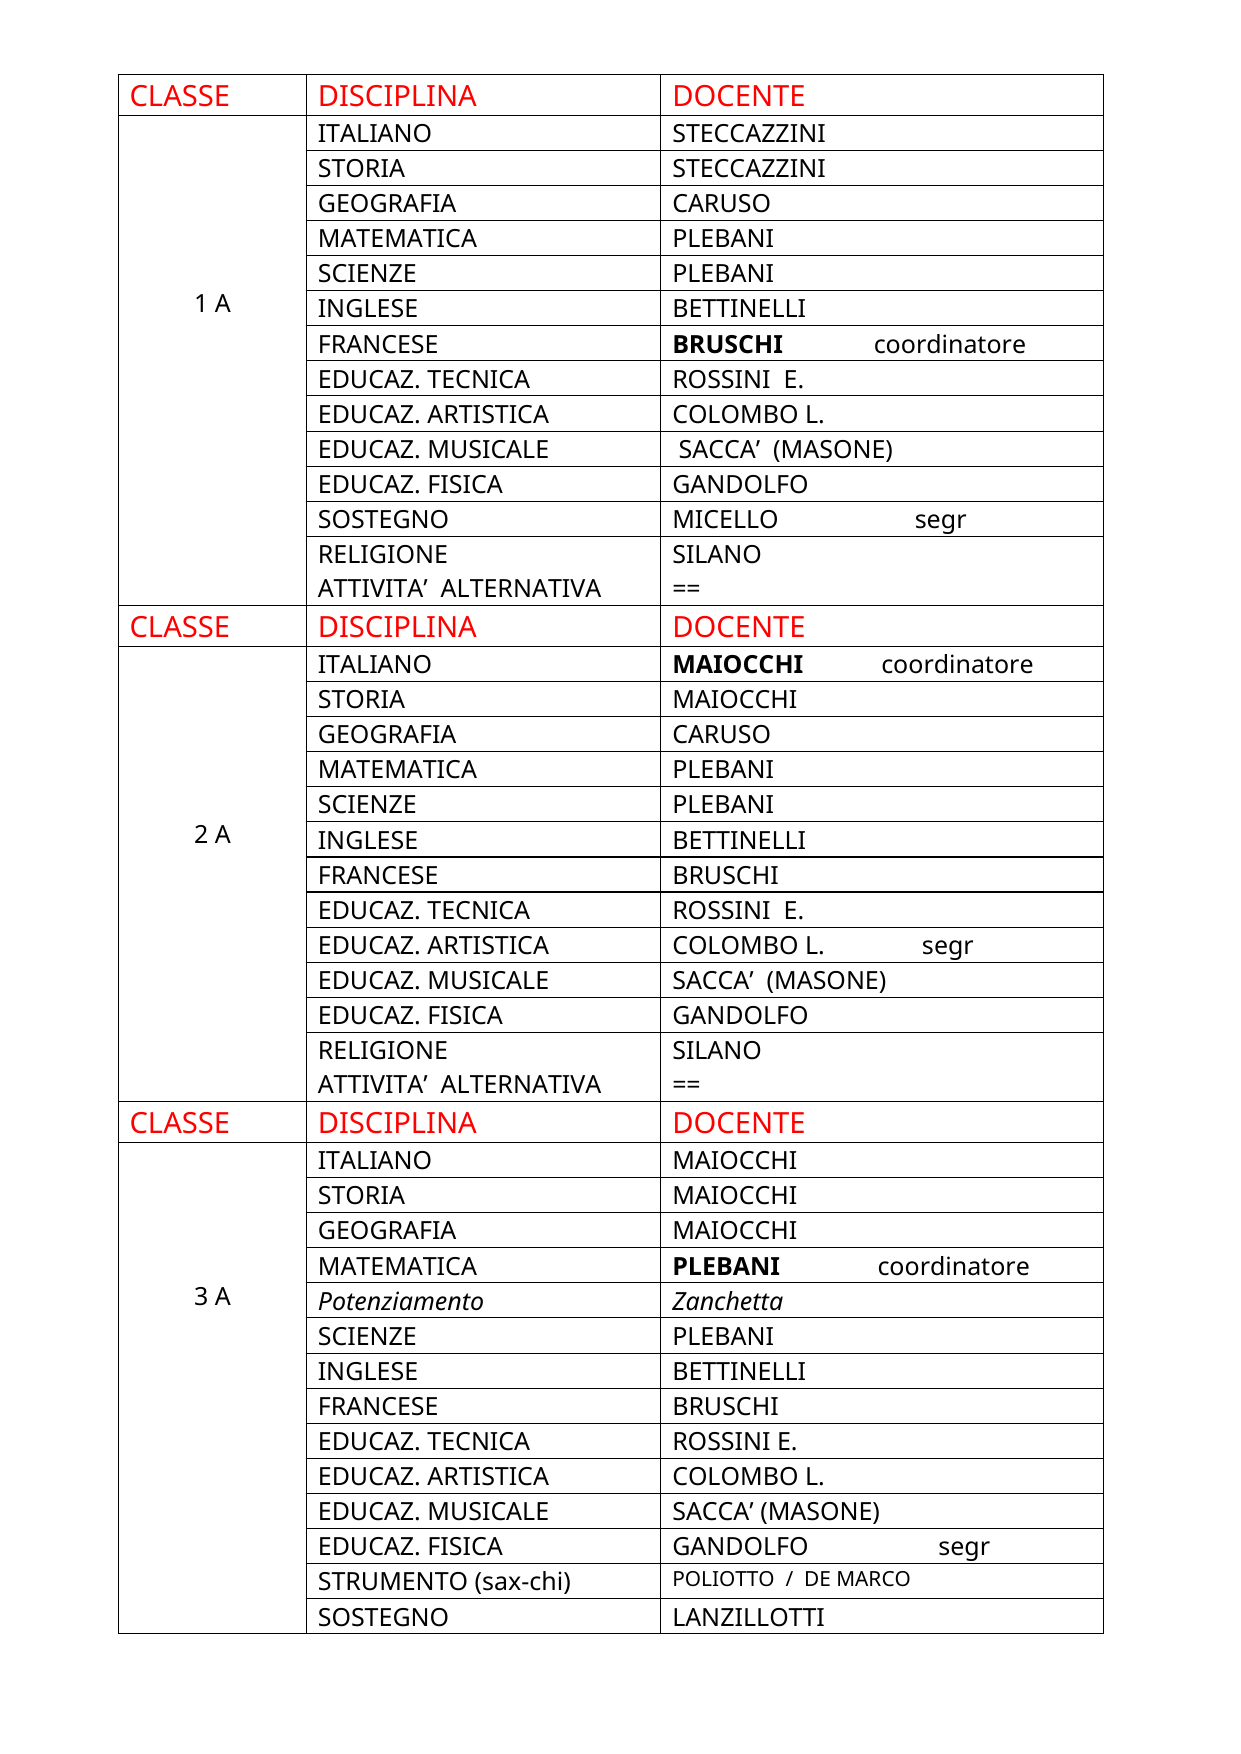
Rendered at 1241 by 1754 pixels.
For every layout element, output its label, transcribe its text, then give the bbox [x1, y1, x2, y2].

table_cell EDUCAZ. ARTISTICA [307, 928, 660, 962]
table_cell GEOGRAFIA [307, 186, 660, 220]
table_cell RELIGIONE ATTIVITA’ ALTERNATIVA [307, 537, 660, 605]
table_cell DOCENTE [661, 606, 1103, 646]
table_cell SOSTEGNO [307, 502, 660, 536]
table_cell PLEBANI [661, 256, 1103, 290]
table_cell STORIA [307, 682, 660, 716]
table_cell EDUCAZ. ARTISTICA [307, 396, 660, 431]
table_cell DISCIPLINA [307, 606, 660, 646]
table_cell SACCA’ (MASONE) [661, 963, 1103, 997]
table_cell SACCA’ (MASONE) [661, 432, 1103, 466]
table_cell PLEBANI [661, 221, 1103, 255]
table_cell MAIOCCHI [661, 1213, 1103, 1247]
table_cell BETTINELLI [661, 291, 1103, 325]
table_cell ITALIANO [307, 647, 660, 681]
table_cell INGLESE [307, 1354, 660, 1387]
table_cell MATEMATICA [307, 752, 660, 786]
table_cell 1 A [119, 116, 306, 605]
table_cell PLEBANI coordinatore [661, 1248, 1103, 1282]
table_cell STECCAZZINI [661, 151, 1103, 185]
table_cell CLASSE [119, 1102, 306, 1142]
table_cell INGLESE [307, 822, 660, 856]
table_cell EDUCAZ. ARTISTICA [307, 1459, 660, 1493]
table_cell EDUCAZ. MUSICALE [307, 963, 660, 997]
table_cell PLEBANI [661, 1318, 1103, 1352]
table_cell ROSSINI E. [661, 893, 1103, 927]
table_cell PLEBANI [661, 752, 1103, 786]
table_cell FRANCESE [307, 858, 660, 891]
table_cell FRANCESE [307, 1389, 660, 1423]
table_cell Potenziamento [307, 1283, 660, 1317]
table_cell SILANO == [661, 537, 1103, 605]
table_header DOCENTE [661, 75, 1103, 114]
table_cell BRUSCHI [661, 858, 1103, 891]
table_cell ROSSINI E. [661, 361, 1103, 395]
table_cell SCIENZE [307, 1318, 660, 1352]
table_cell MICELLO segr [661, 502, 1103, 536]
table_cell CARUSO [661, 186, 1103, 220]
table_cell SCIENZE [307, 256, 660, 290]
table_cell EDUCAZ. TECNICA [307, 361, 660, 395]
table_cell Zanchetta [661, 1283, 1103, 1317]
table_cell GANDOLFO [661, 998, 1103, 1032]
table_cell SACCA’ (MASONE) [661, 1494, 1103, 1528]
table_cell ITALIANO [307, 116, 660, 150]
table_cell COLOMBO L. [661, 396, 1103, 431]
table_cell BRUSCHI [661, 1389, 1103, 1423]
table_cell STECCAZZINI [661, 116, 1103, 150]
table_cell STORIA [307, 1178, 660, 1212]
table_cell POLIOTTO / DE MARCO [661, 1564, 1103, 1598]
table_cell SOSTEGNO [307, 1599, 660, 1633]
table_cell SILANO == [661, 1033, 1103, 1101]
table_cell CARUSO [661, 717, 1103, 751]
table_cell EDUCAZ. FISICA [307, 998, 660, 1032]
table_cell RELIGIONE ATTIVITA’ ALTERNATIVA [307, 1033, 660, 1101]
table_cell EDUCAZ. MUSICALE [307, 432, 660, 466]
table_cell LANZILLOTTI [661, 1599, 1103, 1633]
table_cell 2 A [119, 647, 306, 1101]
table_cell GANDOLFO [661, 467, 1103, 501]
table_header CLASSE [119, 75, 306, 114]
table_cell EDUCAZ. TECNICA [307, 1424, 660, 1458]
table_cell ITALIANO [307, 1143, 660, 1177]
table_cell COLOMBO L. [661, 1459, 1103, 1493]
table_cell MAIOCCHI [661, 682, 1103, 716]
table_cell MAIOCCHI coordinatore [661, 647, 1103, 681]
table_cell MATEMATICA [307, 221, 660, 255]
table_cell FRANCESE [307, 326, 660, 360]
table_cell DOCENTE [661, 1102, 1103, 1142]
table_cell EDUCAZ. TECNICA [307, 893, 660, 927]
table_header DISCIPLINA [307, 75, 660, 114]
table_cell EDUCAZ. FISICA [307, 1529, 660, 1563]
table_cell MAIOCCHI [661, 1178, 1103, 1212]
table_cell SCIENZE [307, 787, 660, 821]
table_cell DISCIPLINA [307, 1102, 660, 1142]
table_cell GEOGRAFIA [307, 717, 660, 751]
table_cell CLASSE [119, 606, 306, 646]
table_cell GEOGRAFIA [307, 1213, 660, 1247]
table_cell BRUSCHI coordinatore [661, 326, 1103, 360]
table_cell MATEMATICA [307, 1248, 660, 1282]
table_cell STORIA [307, 151, 660, 185]
table_cell GANDOLFO segr [661, 1529, 1103, 1563]
table_cell PLEBANI [661, 787, 1103, 821]
table_cell INGLESE [307, 291, 660, 325]
table_cell MAIOCCHI [661, 1143, 1103, 1177]
table_cell 3 A [119, 1143, 306, 1633]
table_cell EDUCAZ. MUSICALE [307, 1494, 660, 1528]
table_cell STRUMENTO (sax-chi) [307, 1564, 660, 1598]
table_cell EDUCAZ. FISICA [307, 467, 660, 501]
table_cell BETTINELLI [661, 1354, 1103, 1387]
table_cell COLOMBO L. segr [661, 928, 1103, 962]
table_cell BETTINELLI [661, 822, 1103, 856]
table_cell ROSSINI E. [661, 1424, 1103, 1458]
